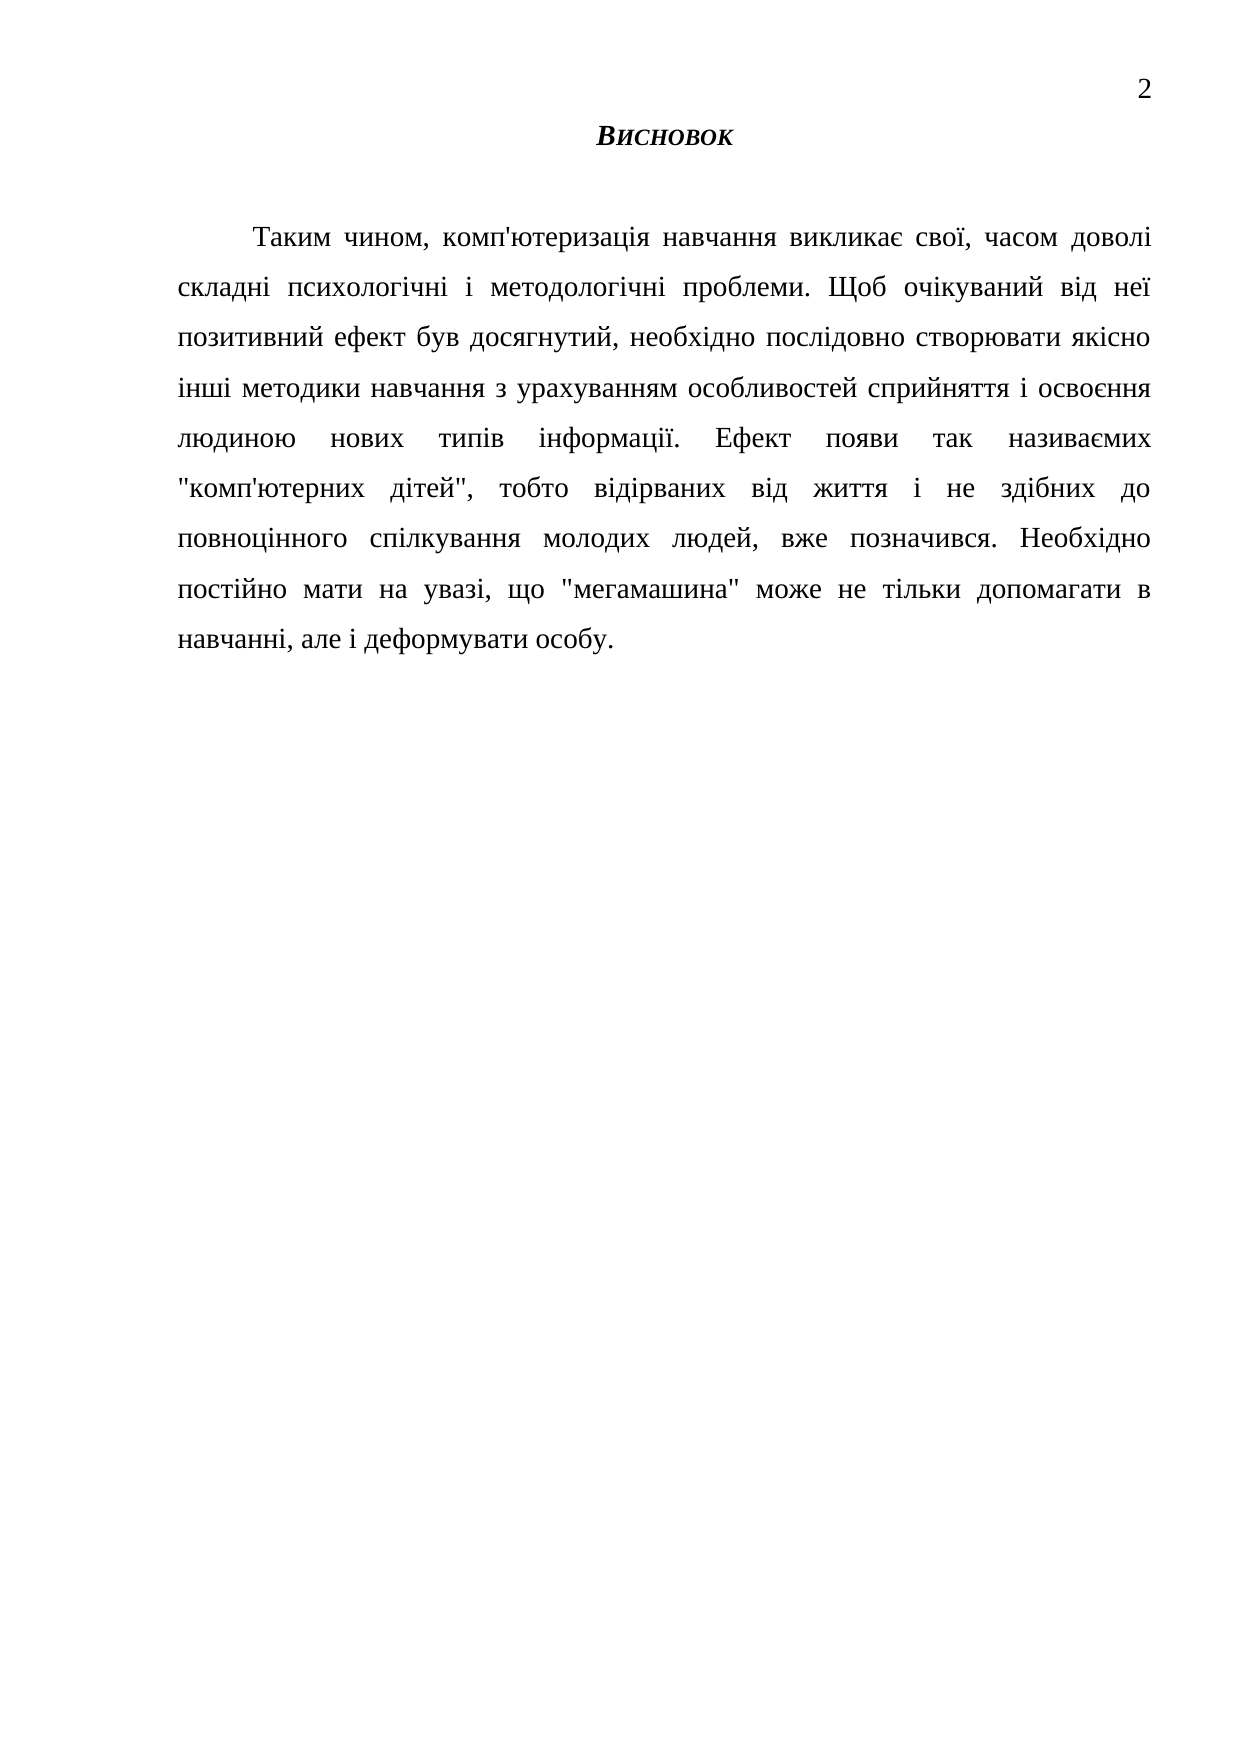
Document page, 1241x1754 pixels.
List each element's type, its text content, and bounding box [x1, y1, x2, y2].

text Таким чином, комп'ютеризація навчання викликає свої, часом доволі складні психологічні і методологічні проблеми. Щоб очікуваний від неї позитивний ефект був досягнутий, необхідно послідовно створювати якісно інші методики навчання з урахуванням особливостей сприйняття і освоєння людиною нових типів інформації. Ефект появи так називаємих "комп'ютерних дітей", тобто відірваних від життя і не здібних до повноцінного спілкування молодих людей, вже позначився. Необхідно постійно мати на увазі, що "мегамашина" може не тільки допомагати в навчанні, але і деформувати особу. [177, 219, 1152, 655]
subtitle Висновок [177, 118, 1152, 152]
